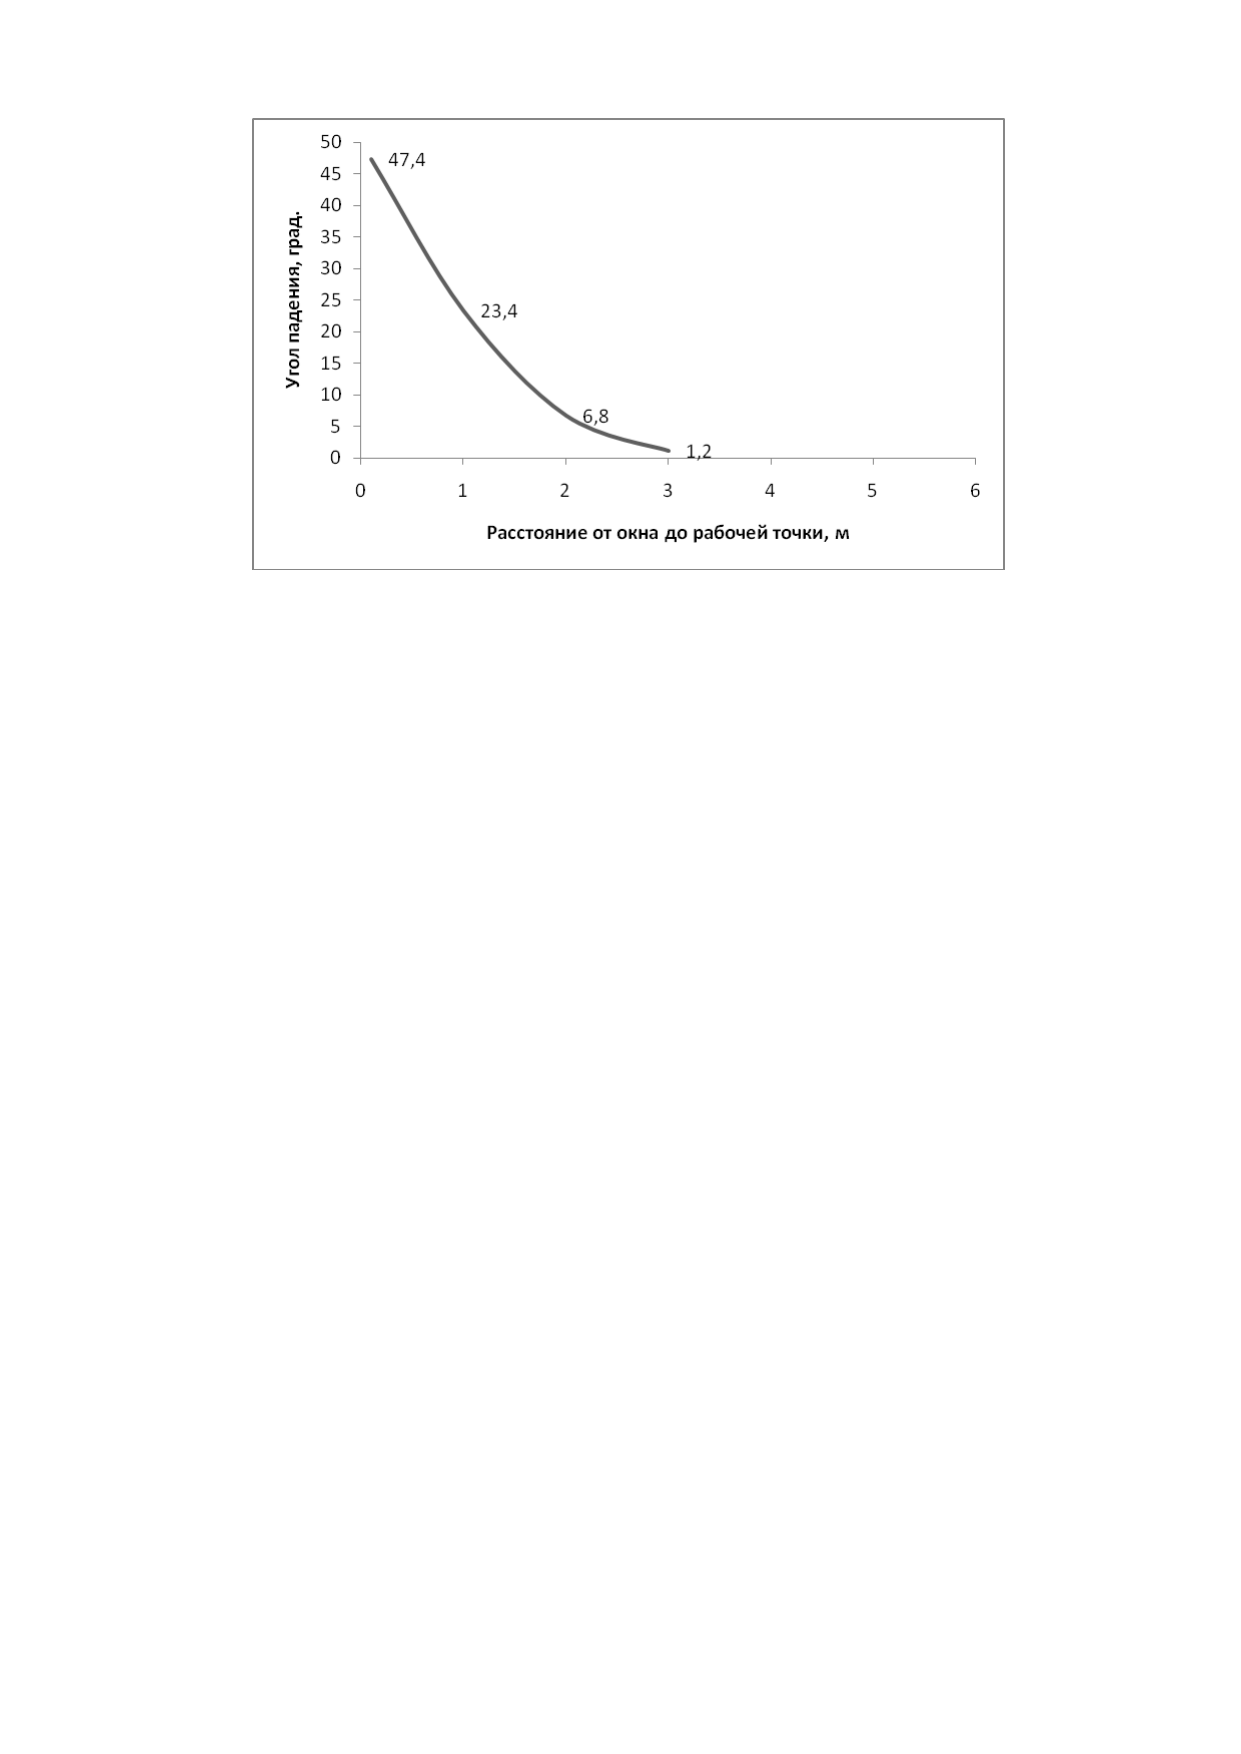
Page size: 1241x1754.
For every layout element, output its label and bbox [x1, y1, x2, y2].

picture [251, 118, 1005, 570]
